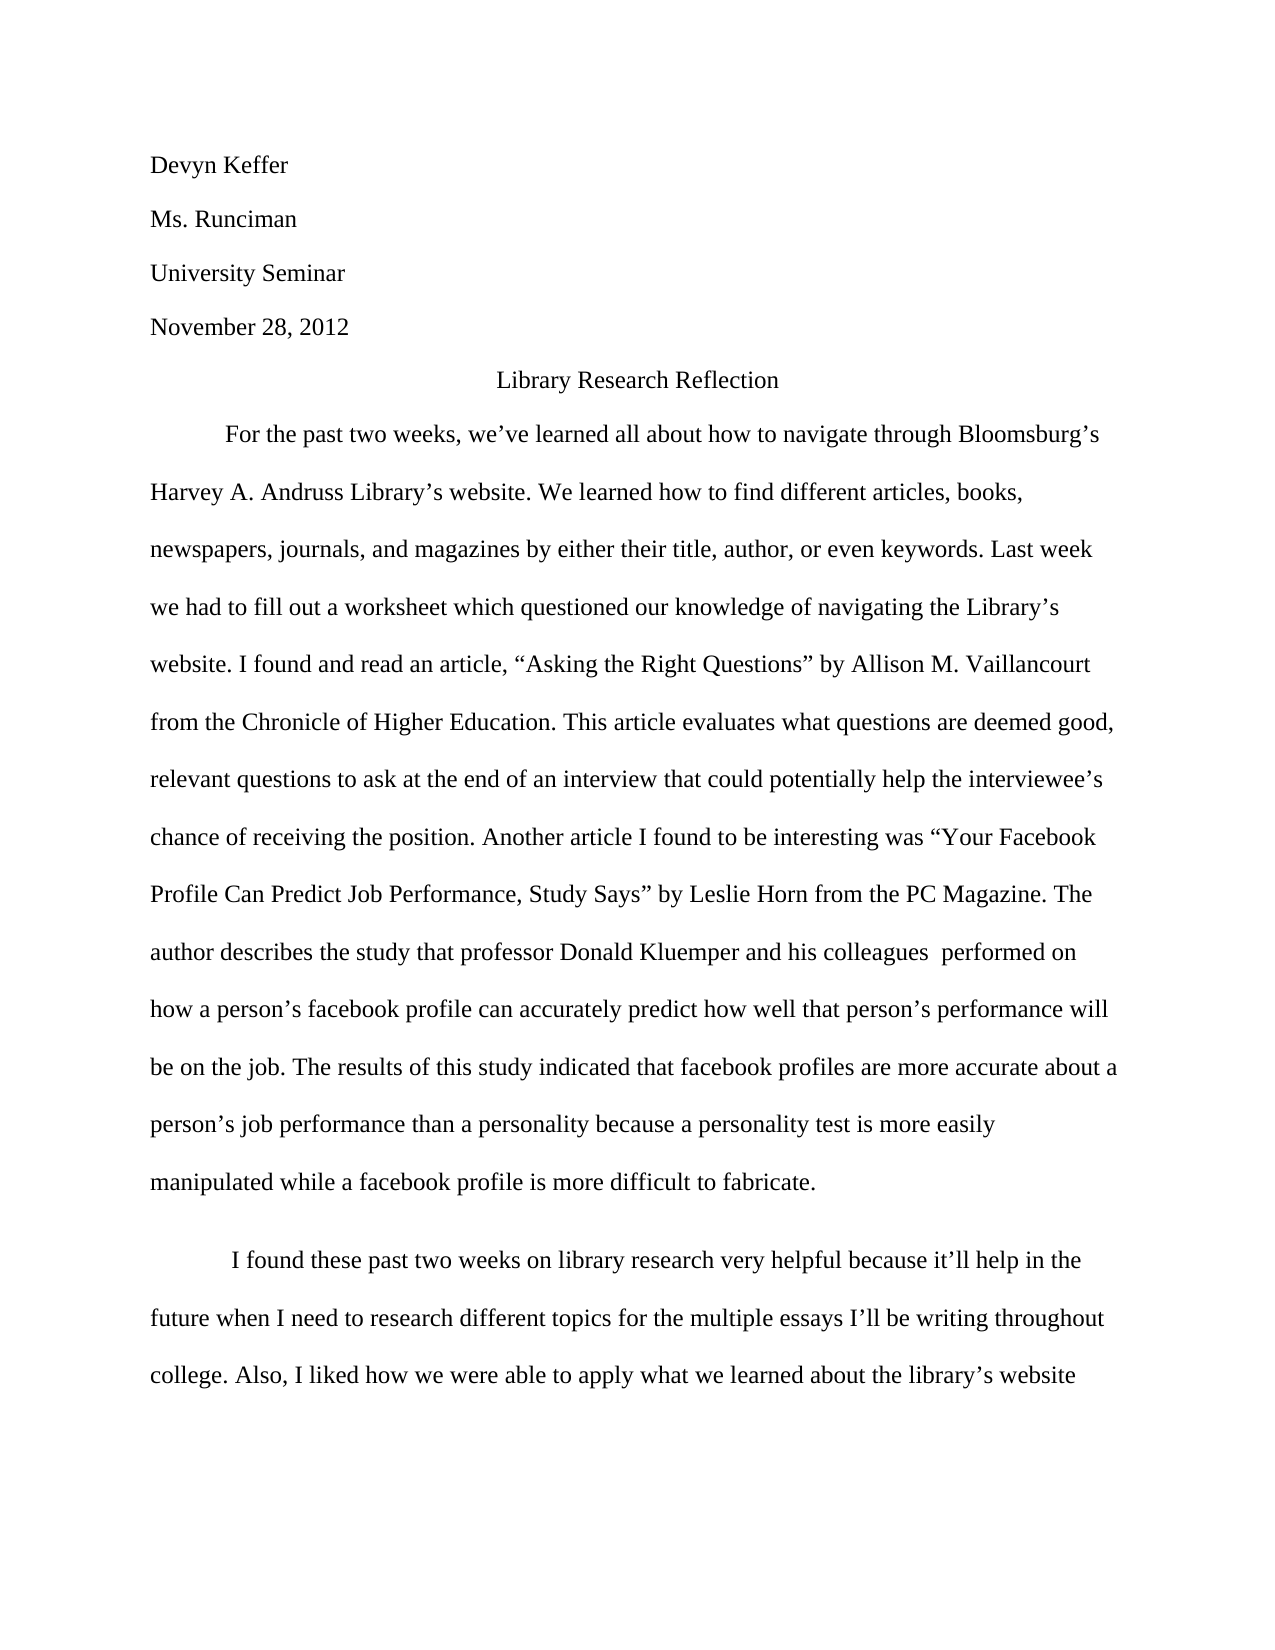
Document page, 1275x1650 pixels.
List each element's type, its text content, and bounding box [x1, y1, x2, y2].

text Library Research Reflection [150, 365, 1125, 394]
text Devyn Keffer [150, 150, 1125, 179]
text November 28, 2012 [150, 312, 1125, 340]
text Ms. Runciman [150, 204, 1125, 233]
text For the past two weeks, we’ve learned all about how to navigate through Bloomsburg’s Harvey A. Andruss Library’s website. We learned how to find different articles, books, newspapers, journals, and magazines by either their title, author, or even keywords. Last week we had to fill out a worksheet which questioned our knowledge of navigating the Library’s website. I found and read an article, “Asking the Right Questions” by Allison M. Vaillancourt from the Chronicle of Higher Education. This article evaluates what questions are deemed good, relevant questions to ask at the end of an interview that could potentially help the interviewee’s chance of receiving the position. Another article I found to be interesting was “Your Facebook Profile Can Predict Job Performance, Study Says” by Leslie Horn from the PC Magazine. The author describes the study that professor Donald Kluemper and his colleagues performed on how a person’s facebook profile can accurately predict how well that person’s performance will be on the job. The results of this study indicated that facebook profiles are more accurate about a person’s job performance than a personality because a personality test is more easily manipulated while a facebook profile is more difficult to fabricate. [150, 419, 1125, 1196]
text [150, 1245, 1125, 1389]
text University Seminar [150, 258, 1125, 286]
